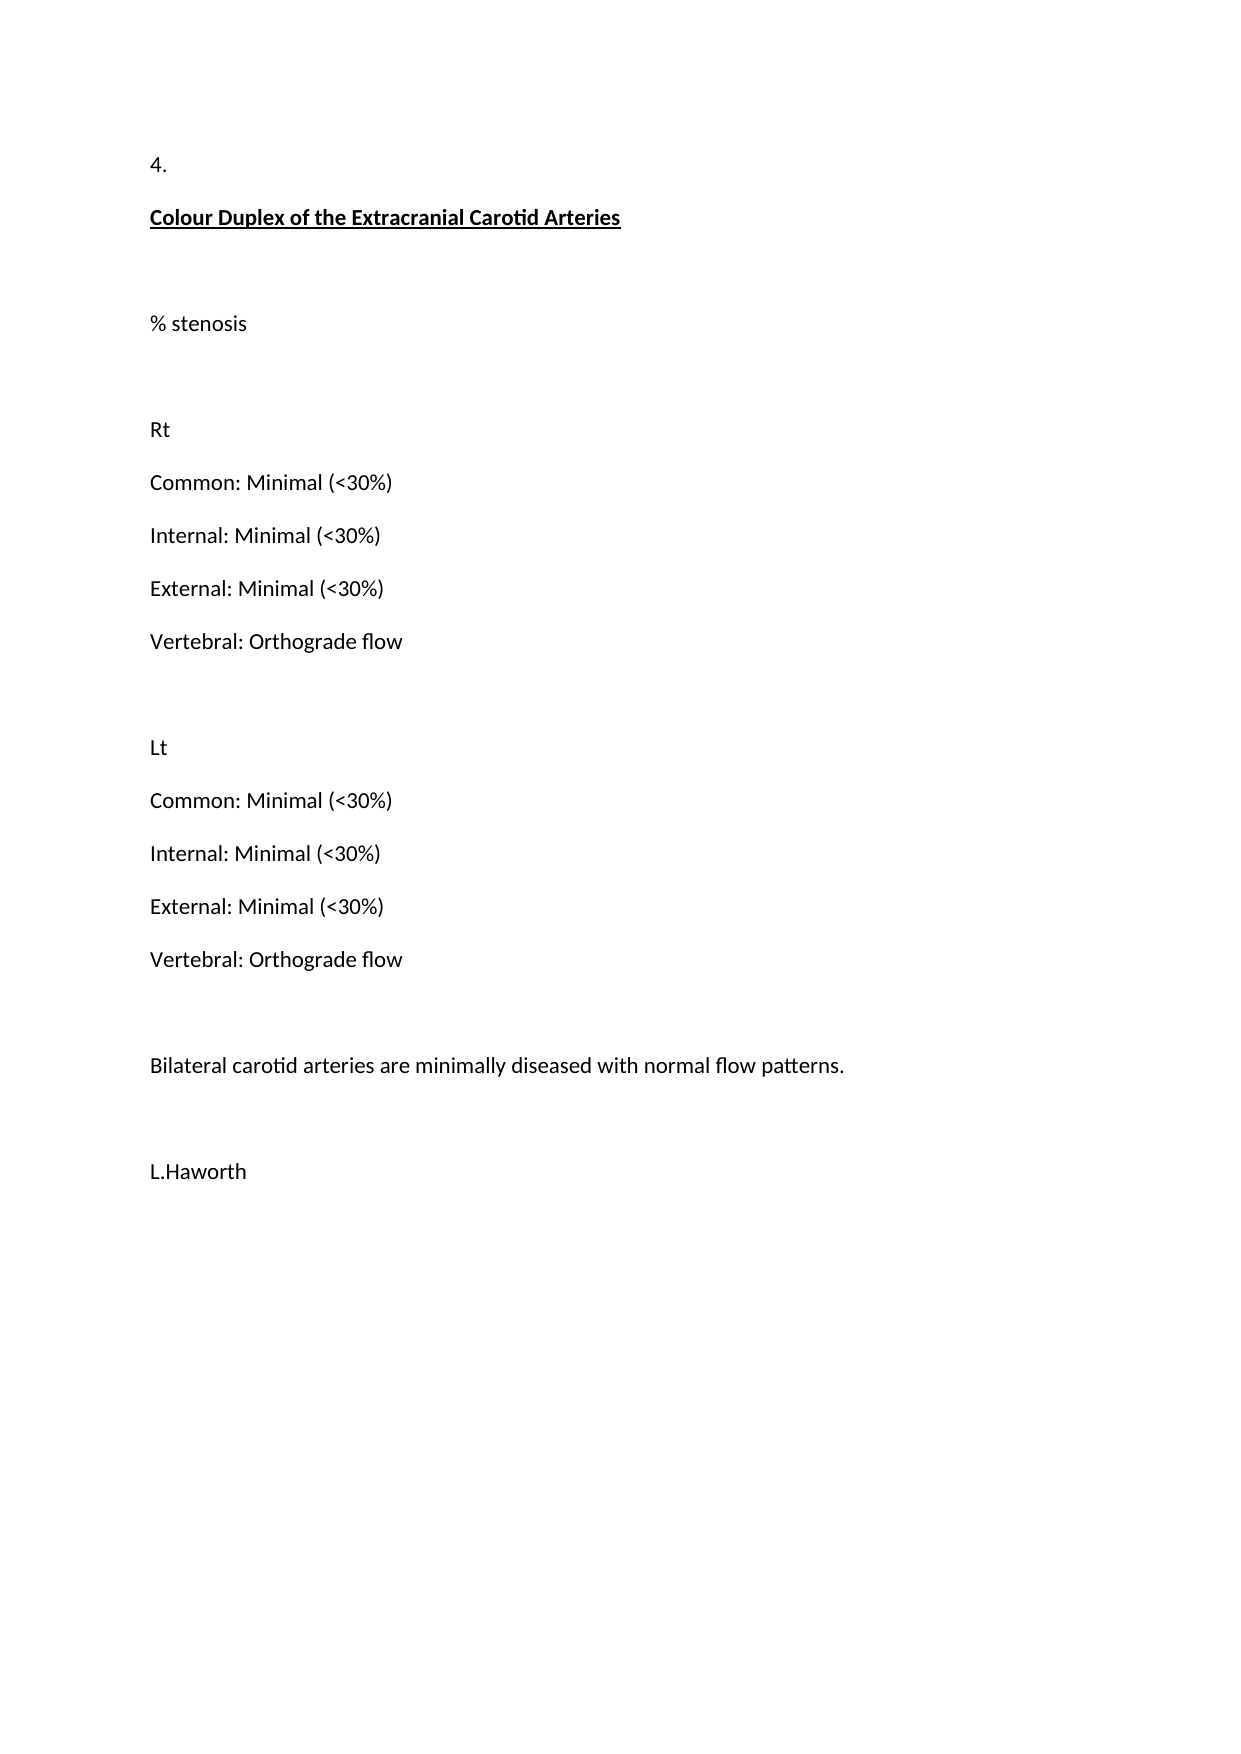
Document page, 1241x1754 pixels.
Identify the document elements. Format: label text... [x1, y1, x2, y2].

text Rt [150, 415, 1090, 443]
text L.Haworth [150, 1157, 1090, 1185]
text Internal: Minimal (<30%) [150, 839, 1090, 867]
text Common: Minimal (<30%) [150, 468, 1090, 496]
text % stenosis [150, 309, 1090, 337]
text Bilateral carotid arteries are minimally diseased with normal flow patterns. [150, 1051, 1090, 1079]
text External: Minimal (<30%) [150, 892, 1090, 920]
text Lt [150, 733, 1090, 761]
text Internal: Minimal (<30%) [150, 521, 1090, 549]
text External: Minimal (<30%) [150, 574, 1090, 602]
text Common: Minimal (<30%) [150, 786, 1090, 814]
text Colour Duplex of the Extracranial Carotid Arteries [150, 203, 1090, 231]
text Vertebral: Orthograde flow [150, 627, 1090, 655]
text 4. [150, 150, 1090, 178]
text Vertebral: Orthograde flow [150, 945, 1090, 973]
